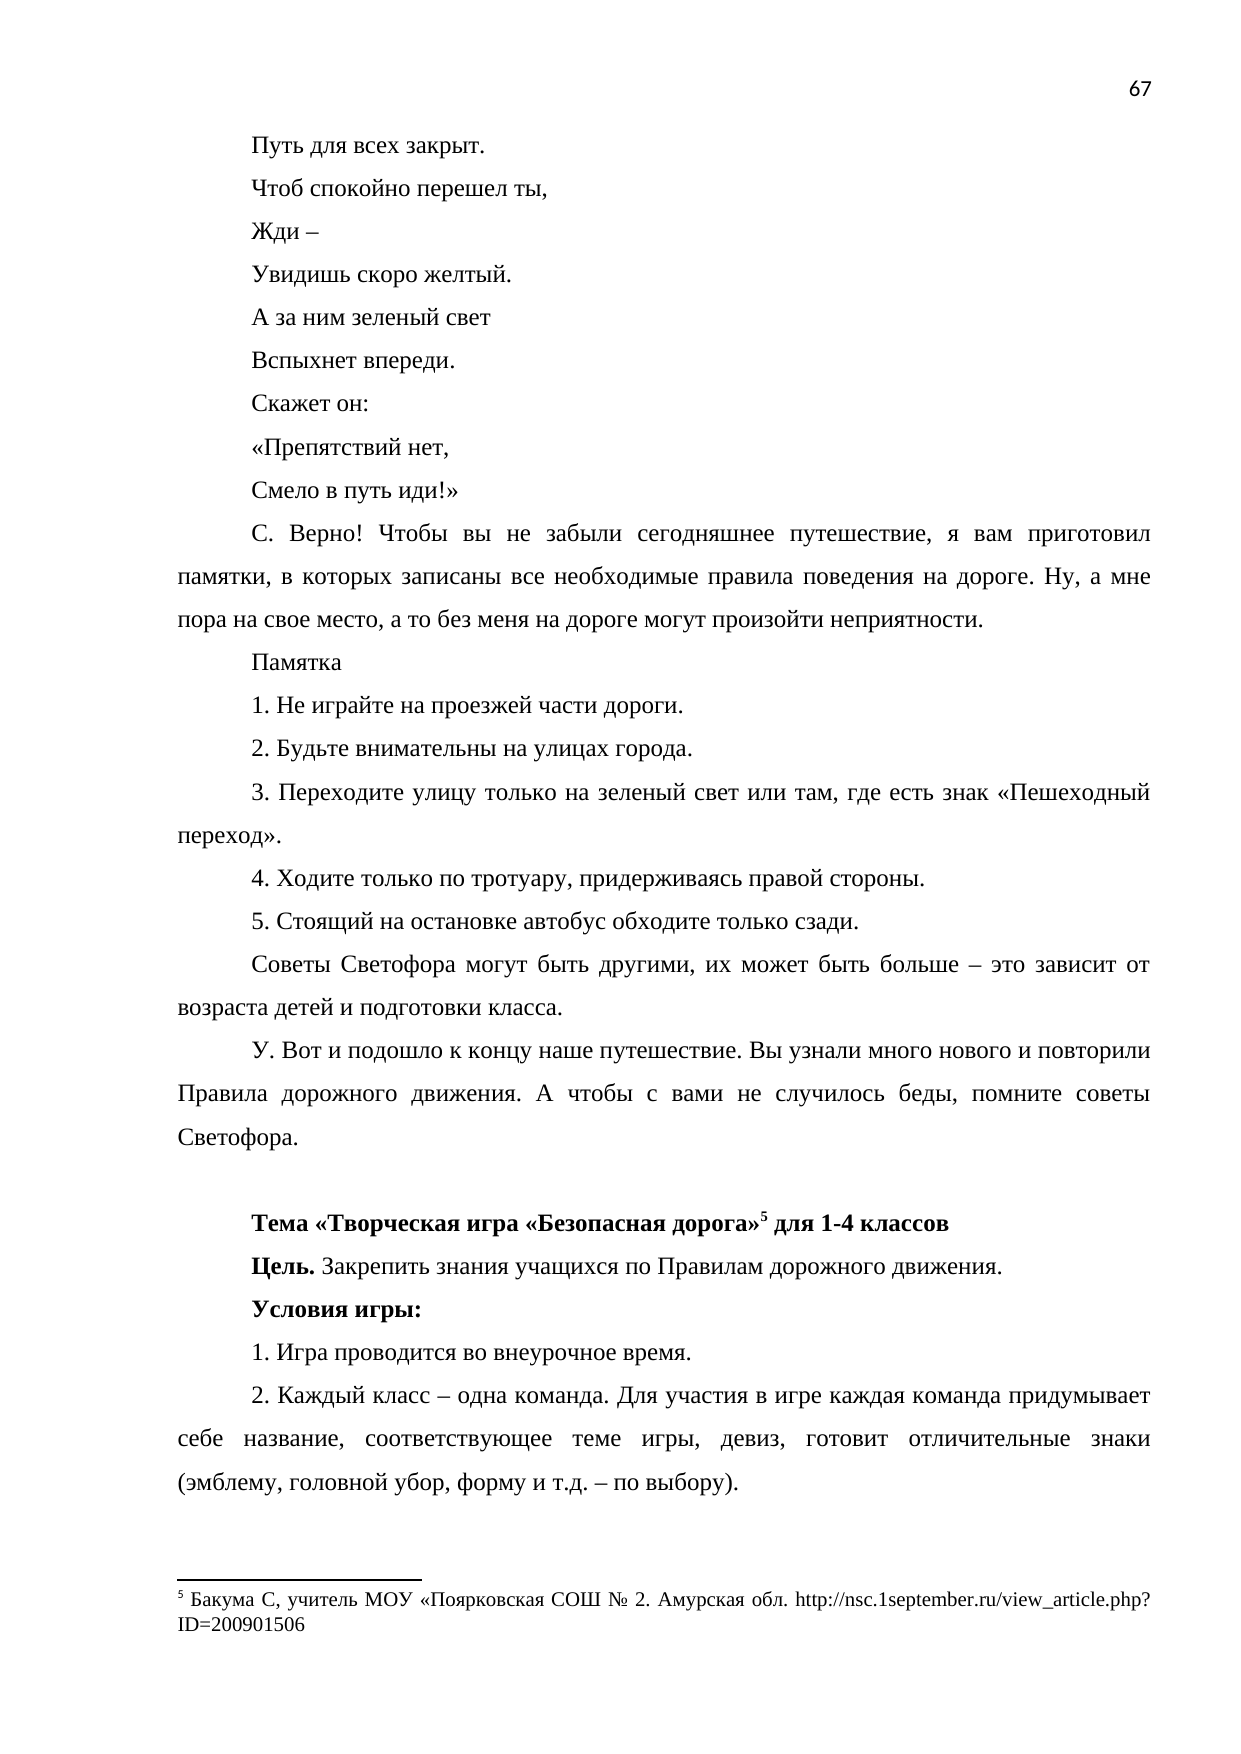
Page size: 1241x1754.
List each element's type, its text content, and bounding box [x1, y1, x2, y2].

text Памятка [177, 647, 1152, 676]
text Скажет он: [177, 388, 1152, 417]
text Цель. Закрепить знания учащихся по Правилам дорожного движения. [177, 1251, 1152, 1280]
text 3. Переходите улицу только на зеленый свет или там, где есть знак «Пешеходный переход». [177, 777, 1152, 848]
text Жди – [177, 216, 1152, 245]
text Увидишь скоро желтый. [177, 259, 1152, 288]
text С. Верно! Чтобы вы не забыли сегодняшнее путешествие, я вам приготовил памятки, в которых записаны все необходимые правила поведения на дороге. Ну, а мне пора на свое место, а то без меня на дороге могут произойти неприятности. [177, 518, 1152, 633]
text Советы Светофора могут быть другими, их может быть больше – это зависит от возраста детей и подготовки класса. [177, 949, 1152, 1021]
text Условия игры: [177, 1294, 1152, 1323]
text А за ним зеленый свет [177, 302, 1152, 331]
text 1. Не играйте на проезжей части дороги. [177, 690, 1152, 719]
text «Препятствий нет, [177, 432, 1152, 460]
text Тема «Творческая игра «Безопасная дорога» для 1-4 классов [177, 1208, 1152, 1237]
text Смело в путь иди!» [177, 475, 1152, 503]
text У. Вот и подошло к концу наше путешествие. Вы узнали много нового и повторили Правила дорожного движения. А чтобы с вами не случилось беды, помните советы Светофора. [177, 1035, 1152, 1150]
text 4. Ходите только по тротуару, придерживаясь правой стороны. [177, 863, 1152, 892]
text 2. Будьте внимательны на улицах города. [177, 733, 1152, 762]
text Путь для всех закрыт. [177, 130, 1152, 158]
text Вспыхнет впереди. [177, 345, 1152, 374]
text 2. Каждый класс – одна команда. Для участия в игре каждая команда придумывает себе название, соответствующее теме игры, девиз, готовит отличительные знаки (эмблему, головной убор, форму и т.д. – по выбору). [177, 1380, 1152, 1495]
text 1. Игра проводится во внеурочное время. [177, 1337, 1152, 1366]
text Чтоб спокойно перешел ты, [177, 173, 1152, 202]
text 5. Стоящий на остановке автобус обходите только сзади. [177, 906, 1152, 935]
